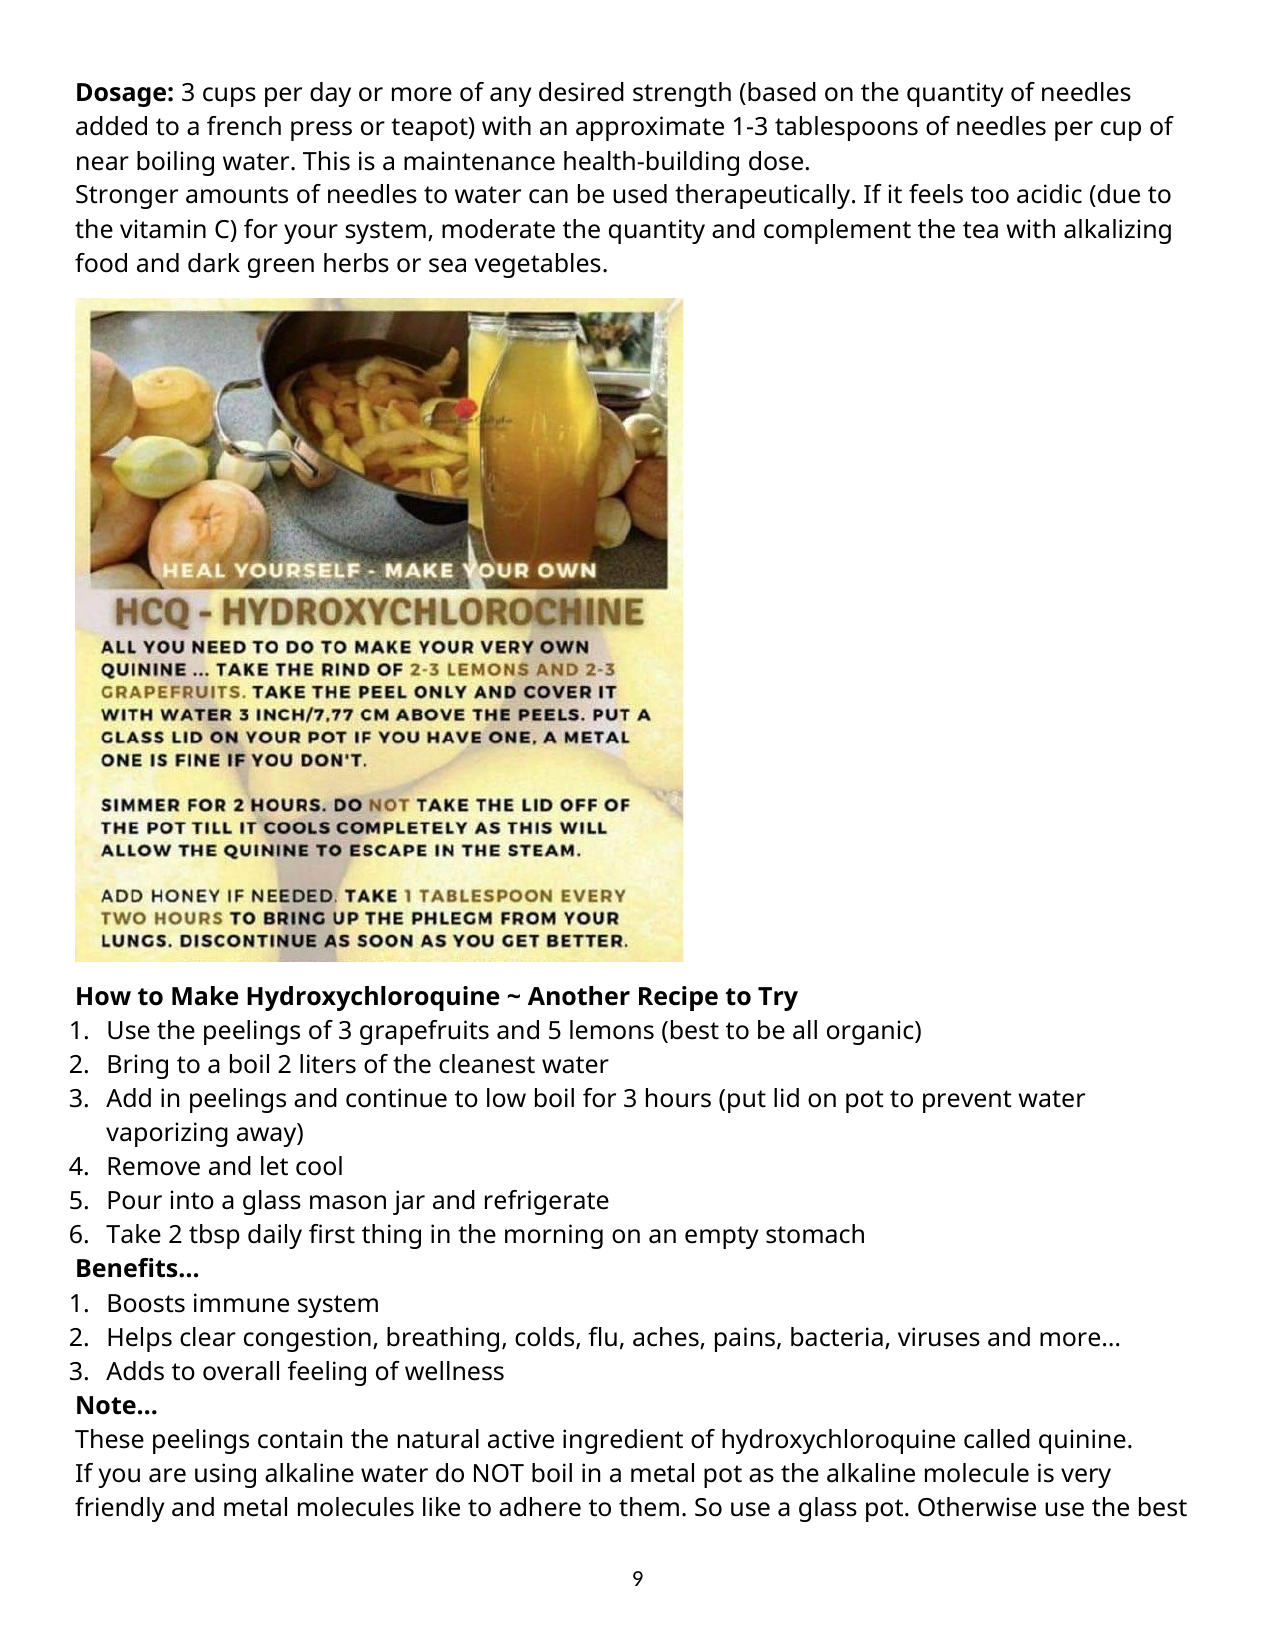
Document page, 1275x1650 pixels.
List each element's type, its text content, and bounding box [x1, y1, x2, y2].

list Use the peelings of 3 grapefruits and 5 lemons (best to be all organic) [69, 1013, 1169, 1047]
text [75, 1456, 1200, 1524]
text How to Make Hydroxychloroquine ~ Another Recipe to Try [75, 979, 1200, 1013]
list Add in peelings and continue to low boil for 3 hours (put lid on pot to prevent water vaporizing away) [69, 1081, 1169, 1149]
list Adds to overall feeling of wellness [69, 1353, 1169, 1387]
picture [75, 298, 684, 962]
text Benefits… [75, 1251, 1200, 1285]
list Pour into a glass mason jar and refrigerate [69, 1183, 1169, 1217]
text Stronger amounts of needles to water can be used therapeutically. If it feels too acidic (due to the vitamin C) for your system, moderate the quantity and complement the tea with alkalizing food and dark green herbs or sea vegetables. [75, 177, 1200, 279]
text Note… These peelings contain the natural active ingredient of hydroxychloroquine called quinine. [75, 1387, 1200, 1456]
list Helps clear congestion, breathing, colds, flu, aches, pains, bacteria, viruses and more… [69, 1319, 1169, 1353]
text Dosage: 3 cups per day or more of any desired strength (based on the quantity of needles added to a french press or teapot) with an approximate 1-3 tablespoons of needles per cup of near boiling water. This is a maintenance health-building dose. [75, 75, 1200, 177]
list Take 2 tbsp daily first thing in the morning on an empty stomach [69, 1217, 1169, 1251]
list Bring to a boil 2 liters of the cleanest water [69, 1047, 1169, 1081]
list Boosts immune system [69, 1285, 1169, 1319]
list Remove and let cool [69, 1149, 1169, 1183]
